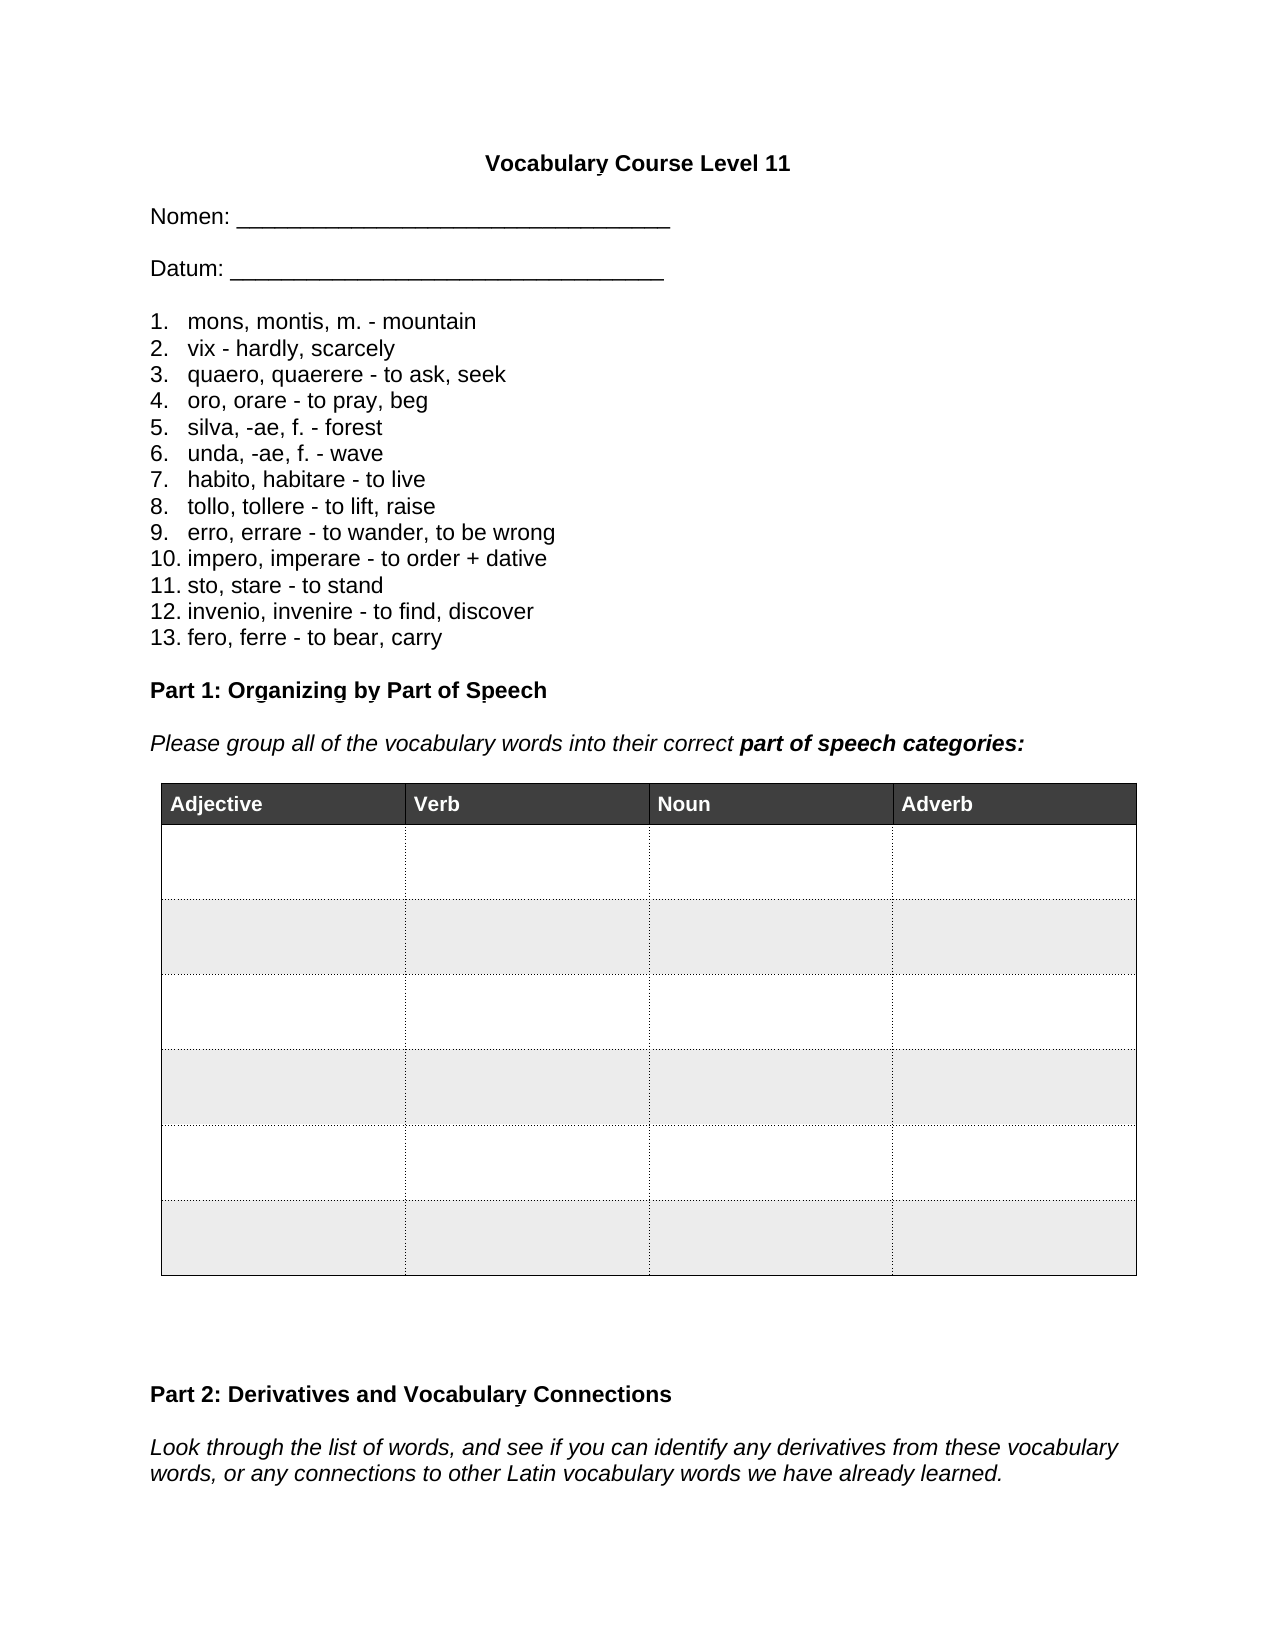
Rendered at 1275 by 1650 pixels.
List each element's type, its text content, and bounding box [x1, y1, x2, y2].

table_cell [405, 1200, 649, 1275]
text Vocabulary Course Level 11 [150, 150, 1125, 176]
table_cell [162, 1200, 405, 1275]
table_cell [162, 825, 405, 899]
table_cell [162, 974, 405, 1049]
table_header Adverb [894, 784, 1136, 824]
table_cell [405, 1049, 649, 1124]
table_cell [893, 899, 1136, 974]
table_cell [893, 1049, 1136, 1124]
table_cell [649, 1125, 893, 1200]
table_cell [649, 825, 893, 899]
table_cell [405, 899, 649, 974]
list silva, -ae, f. - forest [150, 413, 1125, 440]
list oro, orare - to pray, beg [150, 387, 1125, 413]
table_cell [162, 899, 405, 974]
table_cell [649, 899, 893, 974]
table_cell [162, 1049, 405, 1124]
text Look through the list of words, and see if you can identify any derivatives from these vocabulary words, or any connections to other Latin vocabulary words we have already learned. [150, 1433, 1125, 1486]
text Part 2: Derivatives and Vocabulary Connections [150, 1381, 1125, 1407]
table_cell [649, 974, 893, 1049]
list sto, stare - to stand [150, 572, 1125, 598]
table_cell [649, 1200, 893, 1275]
table_cell [162, 1125, 405, 1200]
table_header Noun [650, 784, 893, 824]
text Part 1: Organizing by Part of Speech [150, 677, 1125, 703]
table_cell [405, 1125, 649, 1200]
text Nomen: __________________________________ [150, 203, 1125, 229]
table_cell [893, 974, 1136, 1049]
list invenio, invenire - to find, discover [150, 598, 1125, 624]
table_cell [893, 1125, 1136, 1200]
list erro, errare - to wander, to be wrong [150, 519, 1125, 545]
list impero, imperare - to order + dative [150, 545, 1125, 572]
table_cell [893, 1200, 1136, 1275]
text Datum: __________________________________ [150, 255, 1125, 282]
list habito, habitare - to live [150, 466, 1125, 493]
list unda, -ae, f. - wave [150, 440, 1125, 466]
table_header Adjective [162, 784, 405, 824]
list tollo, tollere - to lift, raise [150, 493, 1125, 519]
table_header Verb [406, 784, 649, 824]
list fero, ferre - to bear, carry [150, 624, 1125, 651]
table_cell [649, 1049, 893, 1124]
text Please group all of the vocabulary words into their correct part of speech categories: [150, 730, 1125, 756]
list quaero, quaerere - to ask, seek [150, 361, 1125, 387]
table_cell [405, 974, 649, 1049]
table_cell [405, 825, 649, 899]
table_cell [893, 825, 1136, 899]
list mons, montis, m. - mountain [150, 308, 1125, 334]
list vix - hardly, scarcely [150, 334, 1125, 361]
